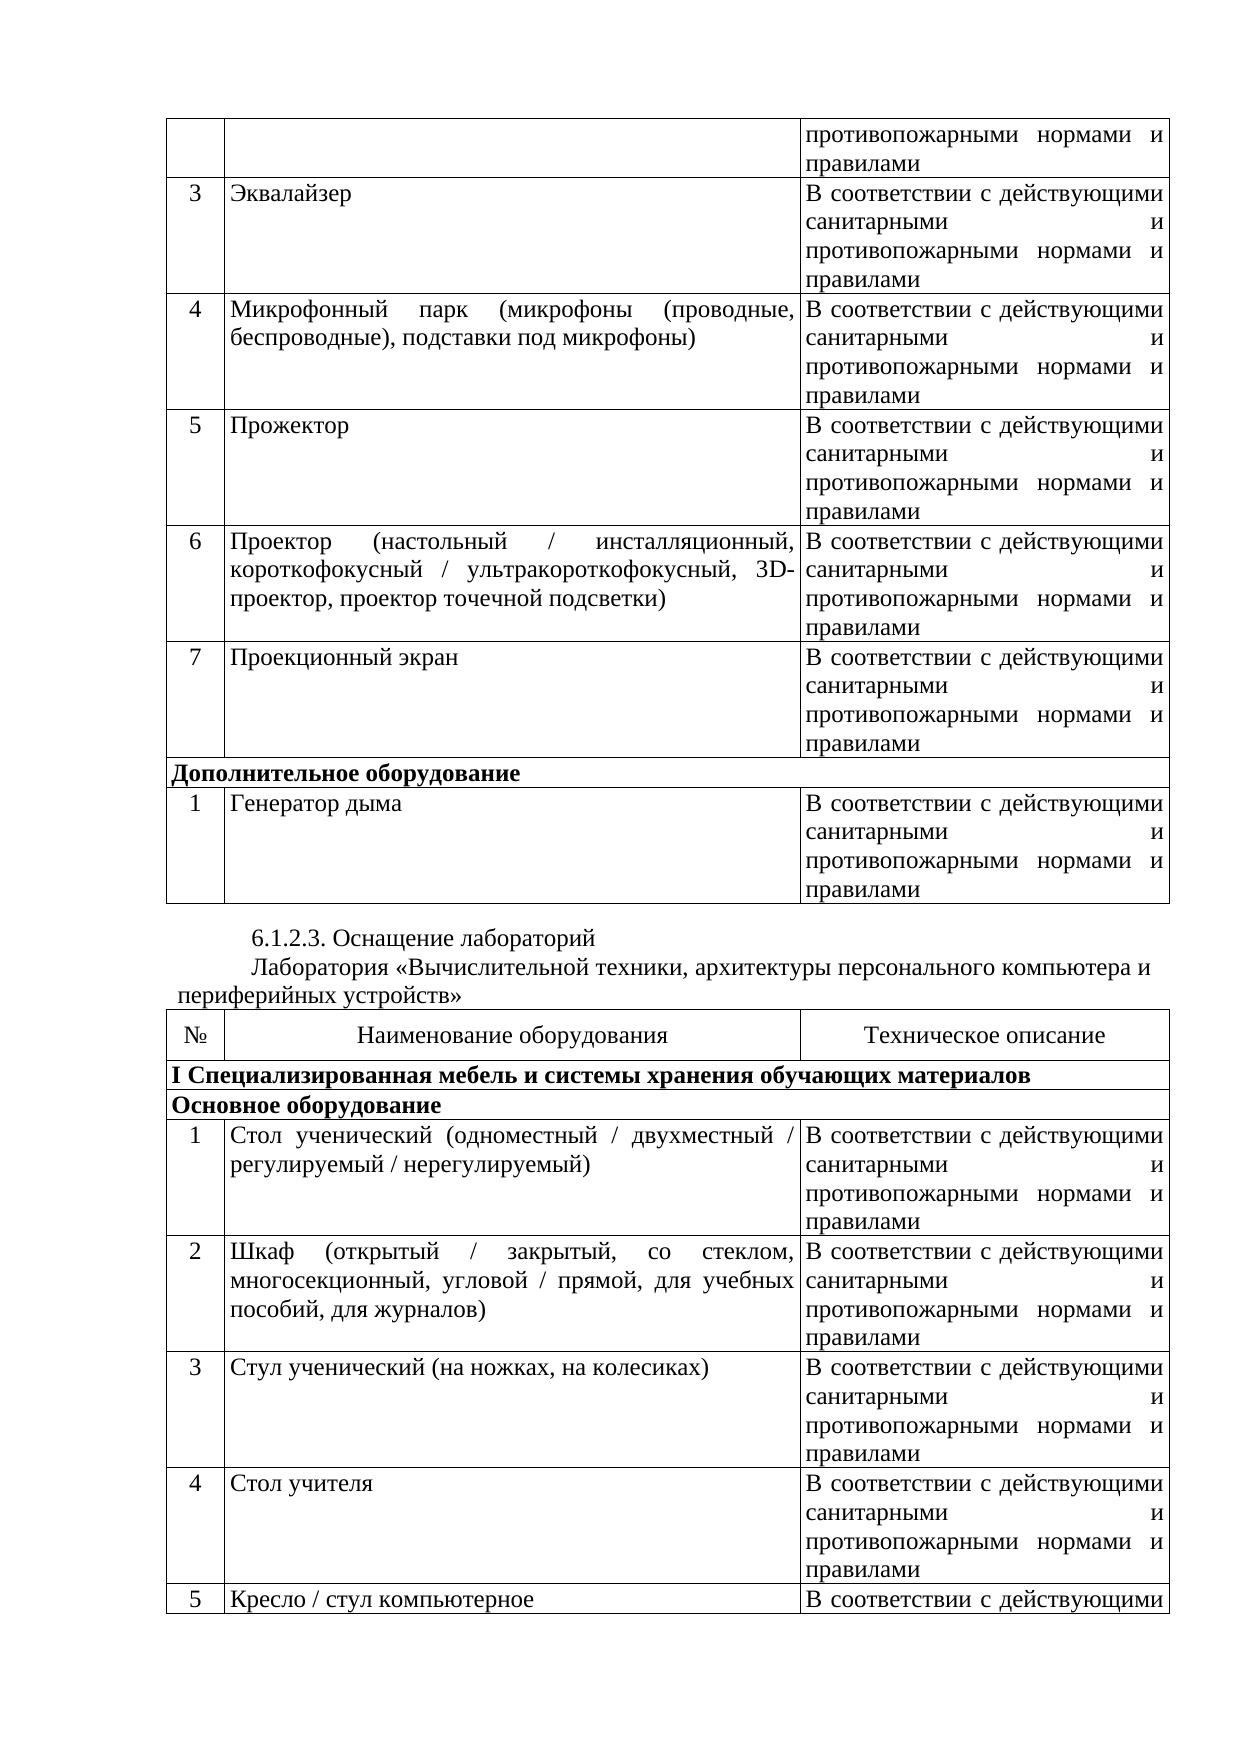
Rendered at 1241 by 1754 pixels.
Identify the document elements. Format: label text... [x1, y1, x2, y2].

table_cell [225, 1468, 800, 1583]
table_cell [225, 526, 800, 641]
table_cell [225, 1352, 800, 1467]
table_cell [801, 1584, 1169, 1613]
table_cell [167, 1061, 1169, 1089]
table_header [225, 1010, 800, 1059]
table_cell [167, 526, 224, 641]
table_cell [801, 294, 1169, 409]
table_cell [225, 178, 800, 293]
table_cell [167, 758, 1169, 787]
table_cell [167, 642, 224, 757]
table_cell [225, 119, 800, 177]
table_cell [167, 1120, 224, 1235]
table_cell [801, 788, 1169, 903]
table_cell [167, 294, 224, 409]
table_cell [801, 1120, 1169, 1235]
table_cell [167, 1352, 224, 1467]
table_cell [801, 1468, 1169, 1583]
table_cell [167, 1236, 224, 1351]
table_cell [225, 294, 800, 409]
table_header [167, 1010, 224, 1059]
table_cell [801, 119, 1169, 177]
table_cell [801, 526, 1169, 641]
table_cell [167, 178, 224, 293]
text 6.1.2.3. Оснащение лабораторий [177, 923, 1152, 952]
text Лаборатория «Вычислительной техники, архитектуры персонального компьютера и периферийных устройств» [177, 952, 1152, 1009]
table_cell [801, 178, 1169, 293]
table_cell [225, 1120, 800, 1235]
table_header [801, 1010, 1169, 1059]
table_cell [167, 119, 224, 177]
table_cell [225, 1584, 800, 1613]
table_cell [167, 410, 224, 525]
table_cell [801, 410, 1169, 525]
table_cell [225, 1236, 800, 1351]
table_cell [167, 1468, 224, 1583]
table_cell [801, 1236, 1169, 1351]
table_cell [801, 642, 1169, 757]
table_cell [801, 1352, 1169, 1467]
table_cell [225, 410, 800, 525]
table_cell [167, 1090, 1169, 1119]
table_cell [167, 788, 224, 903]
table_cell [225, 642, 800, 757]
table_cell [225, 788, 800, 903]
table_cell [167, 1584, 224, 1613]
